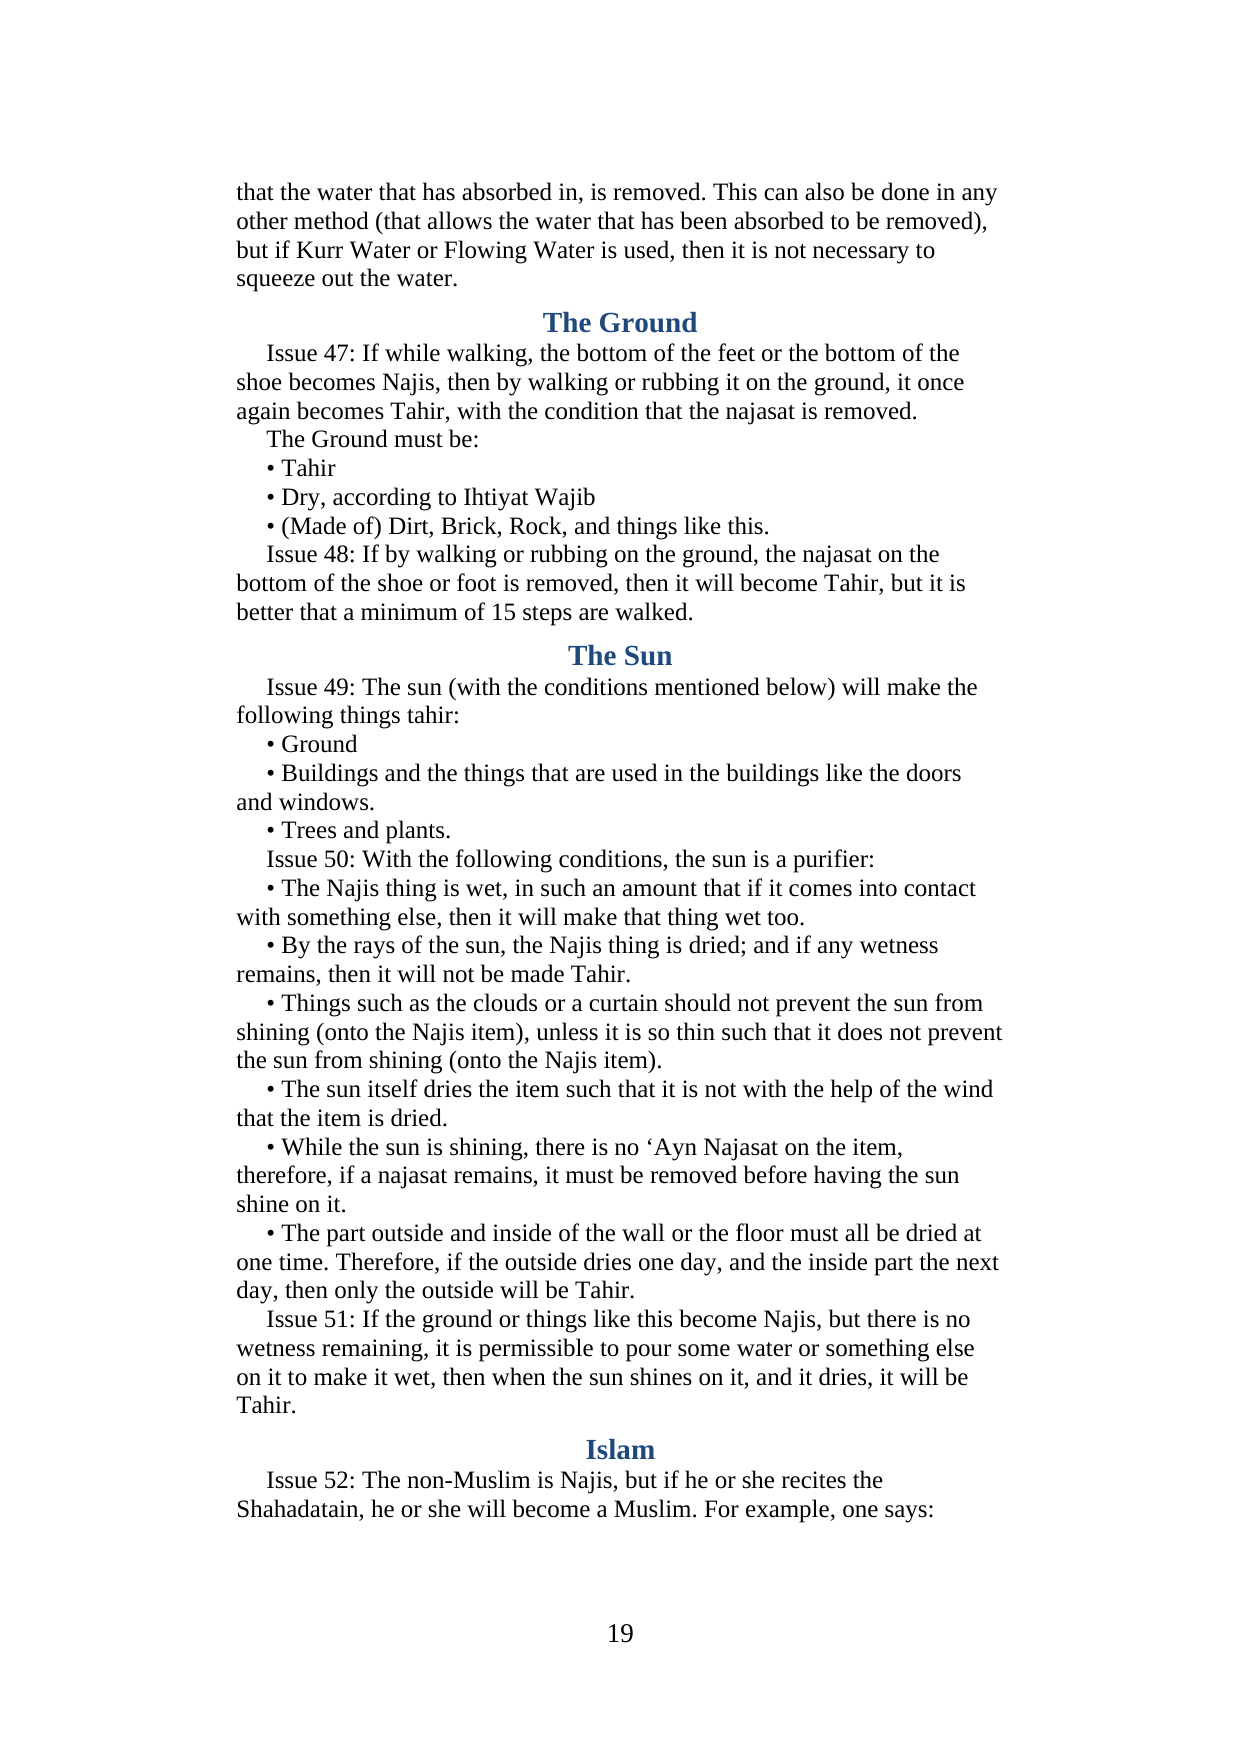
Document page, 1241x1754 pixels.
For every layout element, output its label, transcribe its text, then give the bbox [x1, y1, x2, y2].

text Issue 49: The sun (with the conditions mentioned below) will make the following things tahir: [236, 672, 1004, 729]
text • Buildings and the things that are used in the buildings like the doors and windows. [236, 758, 1004, 816]
text Issue 52: The non-Muslim is Najis, but if he or she recites the Shahadatain, he or she will become a Muslim. For example, one says: [236, 1465, 1004, 1523]
text • Things such as the clouds or a curtain should not prevent the sun from shining (onto the Najis item), unless it is so thin such that it does not prevent the sun from shining (onto the Najis item). [236, 988, 1004, 1074]
text • Tahir [236, 453, 1004, 482]
text • While the sun is shining, there is no ‘Ayn Najasat on the item, therefore, if a najasat remains, it must be removed before having the sun shine on it. [236, 1132, 1004, 1218]
text • Dry, according to Ihtiyat Wajib [236, 482, 1004, 511]
subtitle The Ground [236, 305, 1004, 338]
text • The sun itself dries the item such that it is not with the help of the wind that the item is dried. [236, 1074, 1004, 1132]
text Issue 51: If the ground or things like this become Najis, but there is no wetness remaining, it is permissible to pour some water or something else on it to make it wet, then when the sun shines on it, and it dries, it will be Tahir. [236, 1304, 1004, 1419]
subtitle The Sun [236, 638, 1004, 672]
text • Trees and plants. [236, 816, 1004, 844]
subtitle Islam [236, 1432, 1004, 1465]
text The Ground must be: [236, 424, 1004, 453]
text Issue 48: If by walking or rubbing on the ground, the najasat on the bottom of the shoe or foot is removed, then it will become Tahir, but it is better that a minimum of 15 steps are walked. [236, 539, 1004, 626]
text • Ground [236, 729, 1004, 758]
text • The Najis thing is wet, in such an amount that if it comes into contact with something else, then it will make that thing wet too. [236, 873, 1004, 931]
text Issue 50: With the following conditions, the sun is a purifier: [236, 844, 1004, 873]
text • (Made of) Dirt, Brick, Rock, and things like this. [236, 511, 1004, 539]
text • By the rays of the sun, the Najis thing is dried; and if any wetness remains, then it will not be made Tahir. [236, 931, 1004, 988]
text • The part outside and inside of the wall or the floor must all be dried at one time. Therefore, if the outside dries one day, and the inside part the next day, then only the outside will be Tahir. [236, 1218, 1004, 1304]
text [236, 177, 1004, 292]
text Issue 47: If while walking, the bottom of the feet or the bottom of the shoe becomes Najis, then by walking or rubbing it on the ground, it once again becomes Tahir, with the condition that the najasat is removed. [236, 338, 1004, 424]
